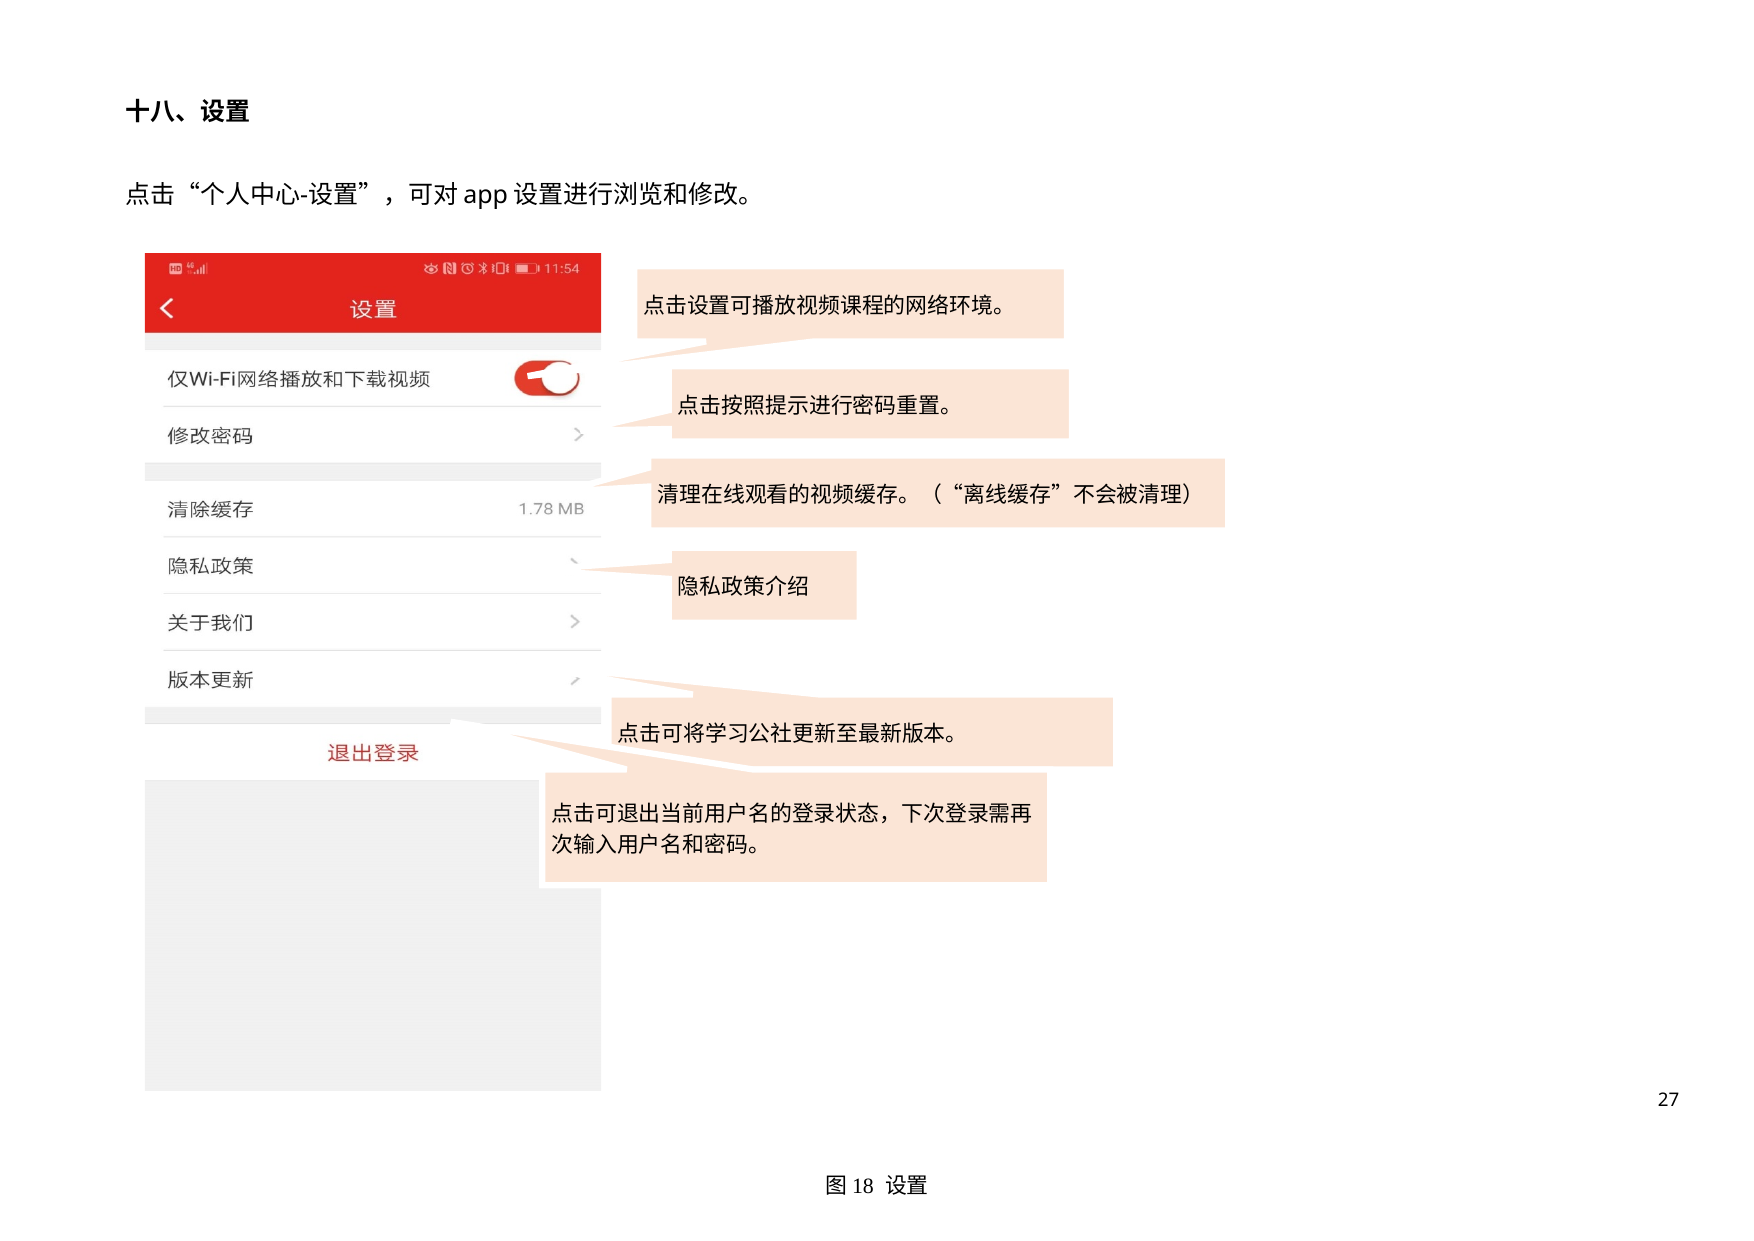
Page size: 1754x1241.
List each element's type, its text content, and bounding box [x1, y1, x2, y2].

picture [144, 253, 602, 1091]
text 点击“个人中心-设置”，可对app设置进行浏览和修改。 [75, 160, 1679, 225]
subtitle 十八、设置 [75, 77, 1679, 142]
